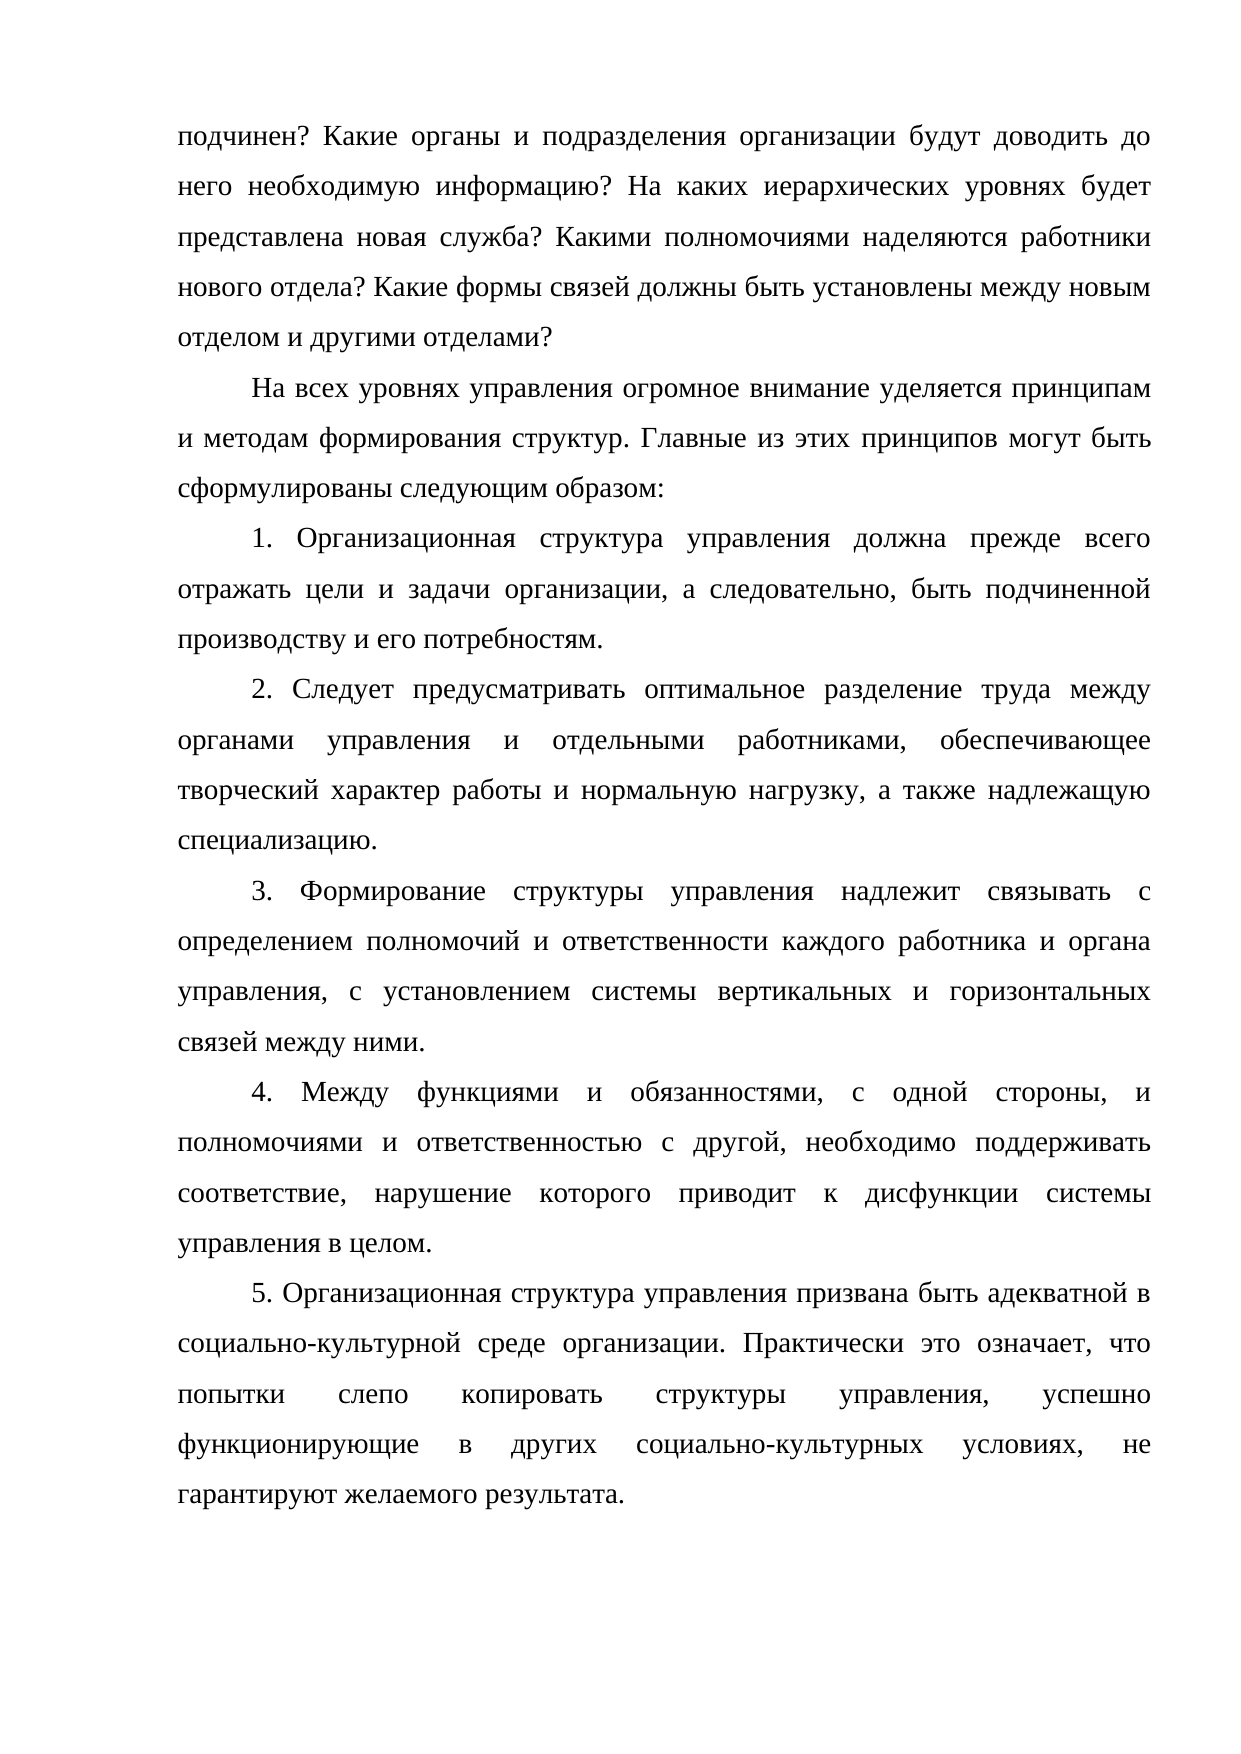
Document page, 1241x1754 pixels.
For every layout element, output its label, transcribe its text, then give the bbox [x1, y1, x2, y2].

text 4. Между функциями и обязанностями, с одной стороны, и полномочиями и ответственностью с другой, необходимо поддерживать соответствие, нарушение которого приводит к дисфункции системы управления в целом. [177, 1074, 1152, 1258]
text 3. Формирование структуры управления надлежит связывать с определением полномочий и ответственности каждого работника и органа управления, с установлением системы вертикальных и горизонтальных связей между ними. [177, 873, 1152, 1057]
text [177, 118, 1152, 353]
text 2. Следует предусматривать оптимальное разделение труда между органами управления и отдельными работниками, обеспечивающее творческий характер работы и нормальную нагрузку, а также надлежащую специализацию. [177, 672, 1152, 856]
text На всех уровнях управления огромное внимание уделяется принципам и методам формирования структур. Главные из этих принципов могут быть сформулированы следующим образом: [177, 370, 1152, 504]
text 1. Организационная структура управления должна прежде всего отражать цели и задачи организации, а следовательно, быть подчиненной производству и его потребностям. [177, 521, 1152, 655]
text 5. Организационная структура управления призвана быть адекватной в социально-культурной среде организации. Практически это означает, что попытки слепо копировать структуры управления, успешно функционирующие в других социально-культурных условиях, не гарантируют желаемого результата. [177, 1275, 1152, 1510]
